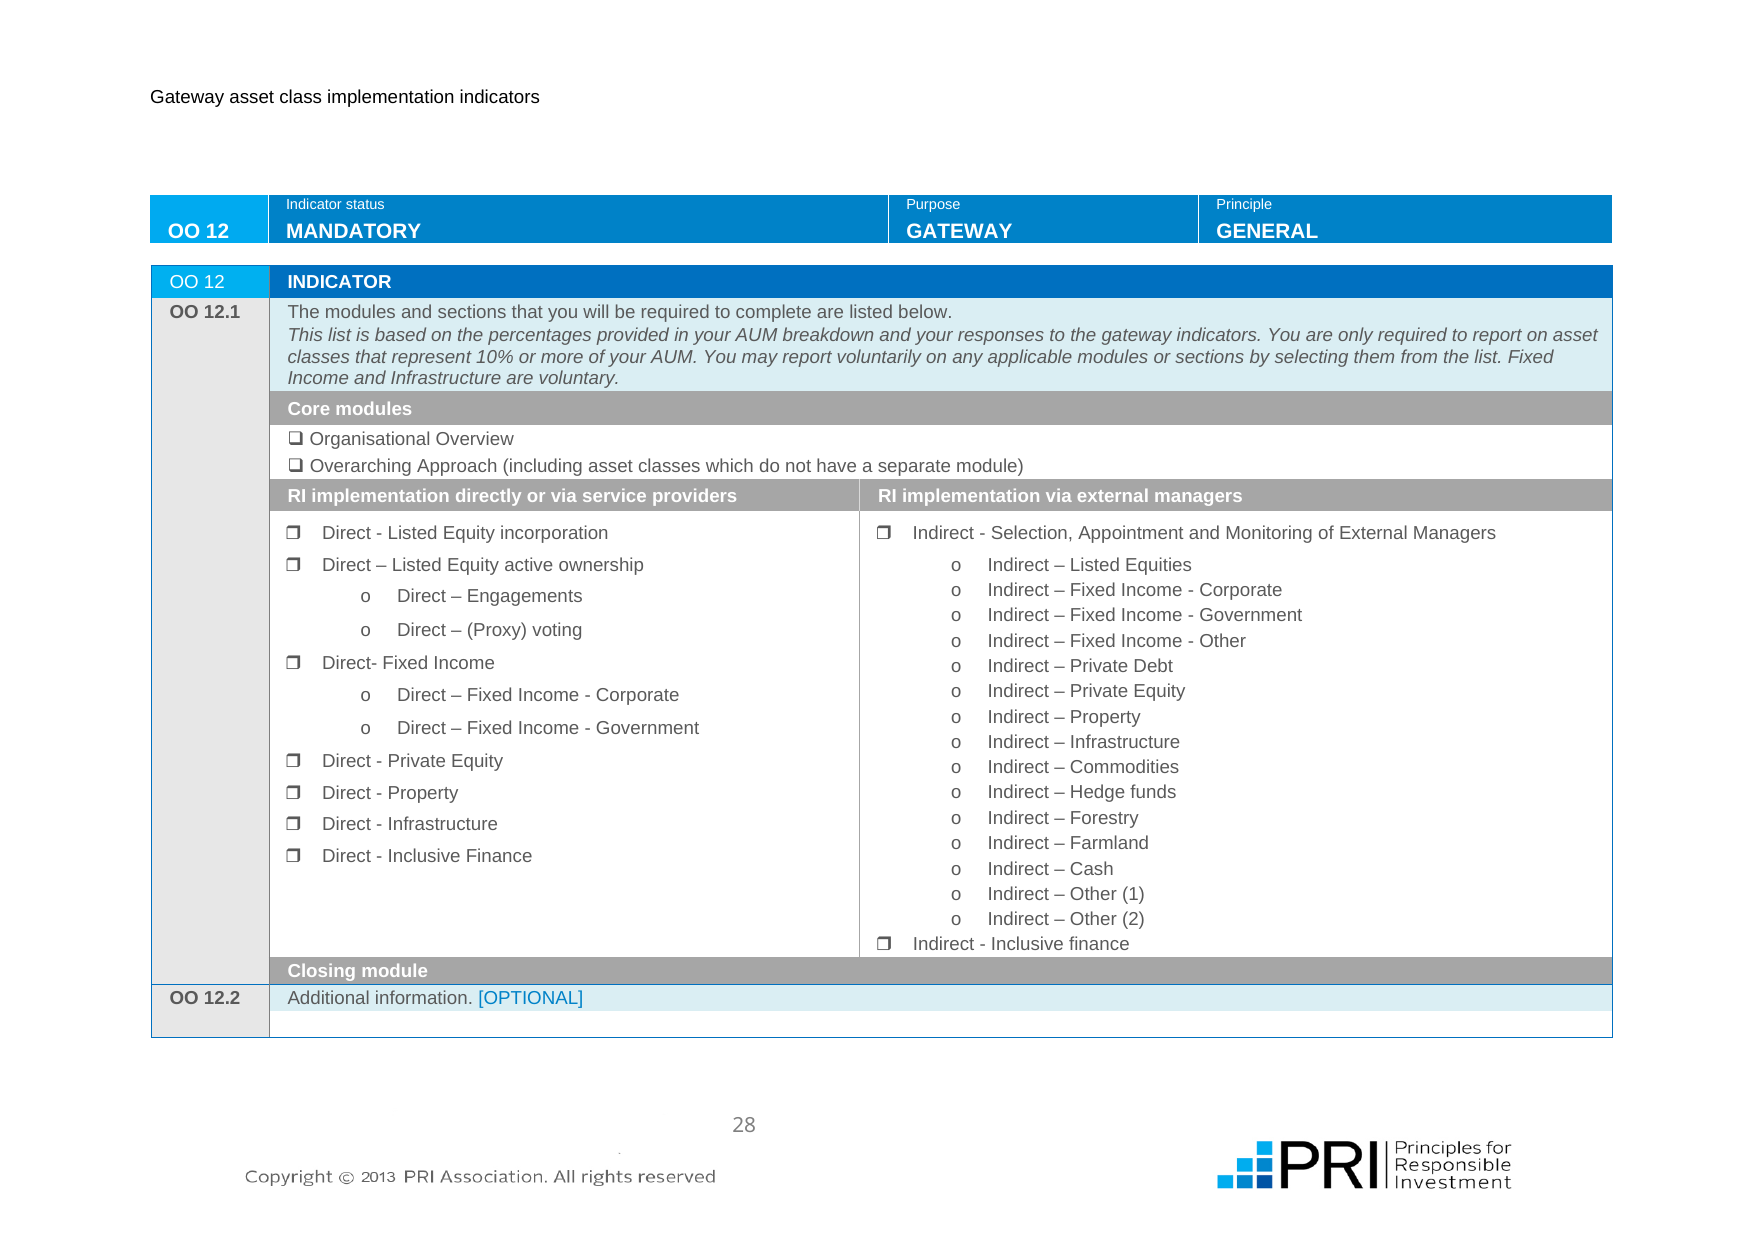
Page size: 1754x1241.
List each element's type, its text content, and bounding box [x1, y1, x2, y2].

table_cell Closing module [270, 958, 1612, 984]
table_cell GATEWAY [889, 219, 1198, 243]
picture [578, 990, 582, 1008]
table_cell Organisational Overview [270, 425, 1612, 452]
table_header Principle [1199, 195, 1612, 219]
table_header [150, 195, 268, 219]
picture [150, 1038, 1602, 1239]
table_cell OO 12 [150, 219, 268, 243]
table_header OO 12 [152, 266, 269, 298]
table_cell GENERAL [1199, 219, 1612, 243]
table_cell Direct - Listed Equity incorporation Direct – Listed Equity active ownership Direct – Engagements Direct – (Proxy) voting Direct- Fixed Income Direct – Fixed Income - Corporate Direct – Fixed Income - Government Direct - Private Equity Direct - Property Direct - Infrastructure Direct - Inclusive Finance [270, 511, 859, 957]
table_cell RI implementation via external managers [860, 479, 1612, 511]
table_cell The modules and sections that you will be required to complete are listed below. This list is based on the percentages provided in your AUM breakdown and your responses to the gateway indicators. You are only required to report on asset classes that represent 10% or more of your AUM. You may report voluntarily on any applicable modules or sections by selecting them from the list. Fixed Income and Infrastructure are voluntary. [270, 298, 1612, 391]
table_header Purpose [889, 195, 1198, 219]
table_cell OO 12.2 [152, 985, 269, 1037]
table_header Indicator status [269, 195, 888, 219]
table_cell [270, 1011, 1612, 1037]
table_cell Core modules [270, 391, 1612, 425]
table_cell Indirect - Selection, Appointment and Monitoring of External Managers Indirect – Listed Equities Indirect – Fixed Income - Corporate Indirect – Fixed Income - Government Indirect – Fixed Income - Other Indirect – Private Debt Indirect – Private Equity Indirect – Property Indirect – Infrastructure Indirect – Commodities Indirect – Hedge funds Indirect – Forestry Indirect – Farmland Indirect – Cash Indirect – Other (1) Indirect – Other (2) Indirect - Inclusive finance [860, 511, 1612, 957]
table_header INDICATOR [270, 266, 1612, 298]
table_cell Additional information. [Optional] [270, 985, 1612, 1011]
table_cell Overarching Approach (including asset classes which do not have a separate module) [270, 452, 1612, 479]
table_cell OO 12.1 [152, 298, 269, 984]
table_cell MANDATORY [269, 219, 888, 243]
table_cell RI implementation directly or via service providers [270, 479, 859, 511]
